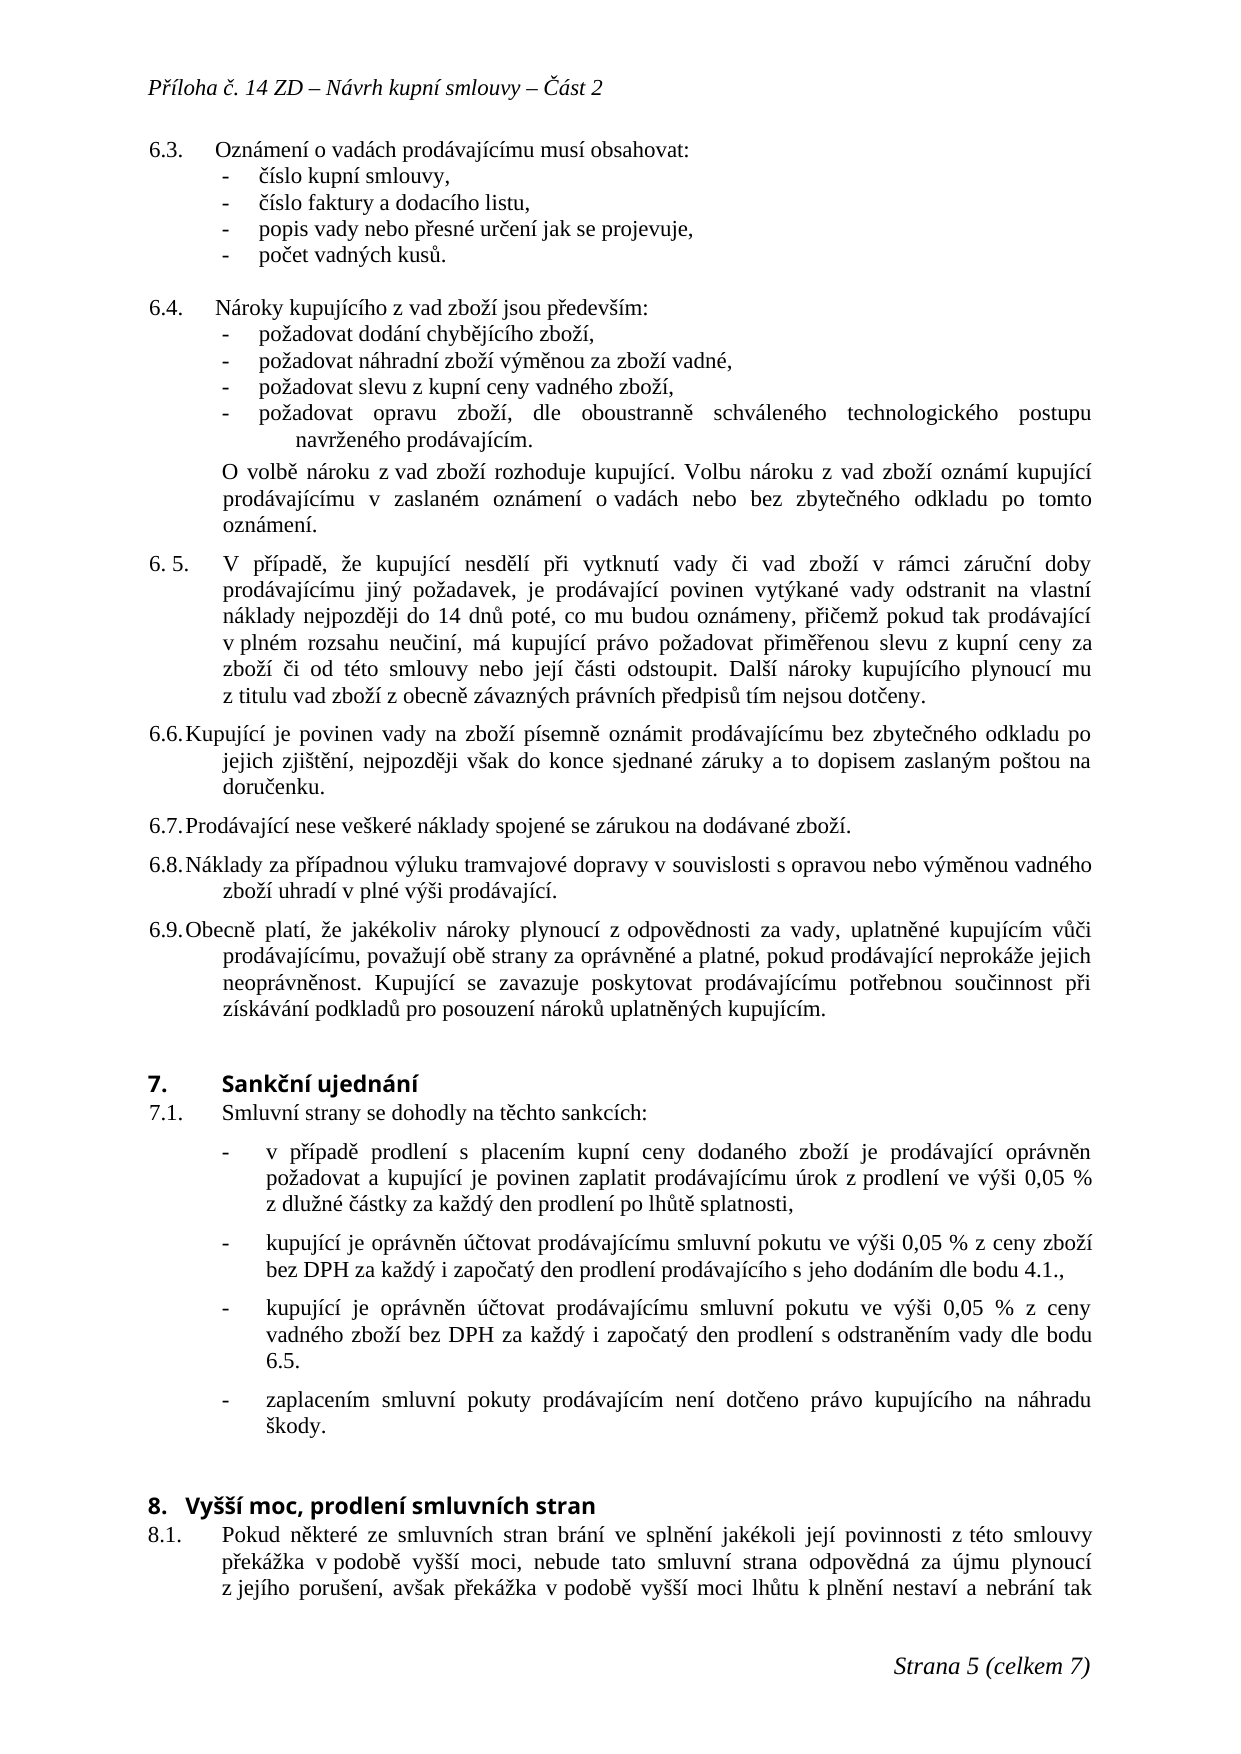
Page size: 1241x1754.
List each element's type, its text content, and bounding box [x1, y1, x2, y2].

list kupující je oprávněn účtovat prodávajícímu smluvní pokutu ve výši 0,05 % z ceny vadného zboží bez DPH za každý i započatý den prodlení s odstraněním vady dle bodu 6.5. [222, 1294, 1092, 1373]
list Smluvní strany se dohodly na těchto sankcích: [149, 1099, 1092, 1125]
list požadovat slevu z kupní ceny vadného zboží, [222, 373, 1092, 399]
list zaplacením smluvní pokuty prodávajícím není dotčeno právo kupujícího na náhradu škody. [222, 1386, 1092, 1439]
list Nároky kupujícího z vad zboží jsou především: [149, 294, 1092, 320]
list požadovat náhradní zboží výměnou za zboží vadné, [222, 347, 1092, 373]
text 6. 5. V případě, že kupující nesdělí při vytknutí vady či vad zboží v rámci záruční doby prodávajícímu jiný požadavek, je prodávající povinen vytýkané vady odstranit na vlastní náklady nejpozději do 14 dnů poté, co mu budou oznámeny, přičemž pokud tak prodávající v plném rozsahu neučiní, má kupující právo požadovat přiměřenou slevu z kupní ceny za zboží či od této smlouvy nebo její části odstoupit. Další nároky kupujícího plynoucí mu z titulu vad zboží z obecně závazných právních předpisů tím nejsou dotčeny. [149, 550, 1092, 708]
list Náklady za případnou výluku tramvajové dopravy v souvislosti s opravou nebo výměnou vadného zboží uhradí v plné výši prodávající. [149, 851, 1092, 904]
list počet vadných kusů. [222, 241, 1092, 268]
text O volbě nároku z vad zboží rozhoduje kupující. Volbu nároku z vad zboží oznámí kupující prodávajícímu v zaslaném oznámení o vadách nebo bez zbytečného odkladu po tomto oznámení. [222, 458, 1092, 537]
subtitle 7. Sankční ujednání [148, 1068, 1092, 1099]
list popis vady nebo přesné určení jak se projevuje, [222, 215, 1092, 241]
list Oznámení o vadách prodávajícímu musí obsahovat: [149, 136, 1092, 162]
list číslo faktury a dodacího listu, [222, 188, 1092, 215]
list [148, 1521, 1092, 1600]
list v případě prodlení s placením kupní ceny dodaného zboží je prodávající oprávněn požadovat a kupující je povinen zaplatit prodávajícímu úrok z prodlení ve výši 0,05 % z dlužné částky za každý den prodlení po lhůtě splatnosti, [222, 1138, 1092, 1217]
list kupující je oprávněn účtovat prodávajícímu smluvní pokutu ve výši 0,05 % z ceny zboží bez DPH za každý i započatý den prodlení prodávajícího s jeho dodáním dle bodu 4.1., [222, 1229, 1092, 1282]
list Vyšší moc, prodlení smluvních stran [148, 1490, 1092, 1521]
list Obecně platí, že jakékoliv nároky plynoucí z odpovědnosti za vady, uplatněné kupujícím vůči prodávajícímu, považují obě strany za oprávněné a platné, pokud prodávající neprokáže jejich neoprávněnost. Kupující se zavazuje poskytovat prodávajícímu potřebnou součinnost při získávání podkladů pro posouzení nároků uplatněných kupujícím. [149, 916, 1092, 1022]
list požadovat dodání chybějícího zboží, [222, 320, 1092, 347]
list číslo kupní smlouvy, [222, 162, 1092, 188]
list Kupující je povinen vady na zboží písemně oznámit prodávajícímu bez zbytečného odkladu po jejich zjištění, nejpozději však do konce sjednané záruky a to dopisem zaslaným poštou na doručenku. [149, 721, 1092, 799]
list požadovat opravu zboží, dle oboustranně schváleného technologického postupu navrženého prodávajícím. [222, 399, 1092, 452]
list Prodávající nese veškeré náklady spojené se zárukou na dodávané zboží. [149, 812, 1092, 838]
